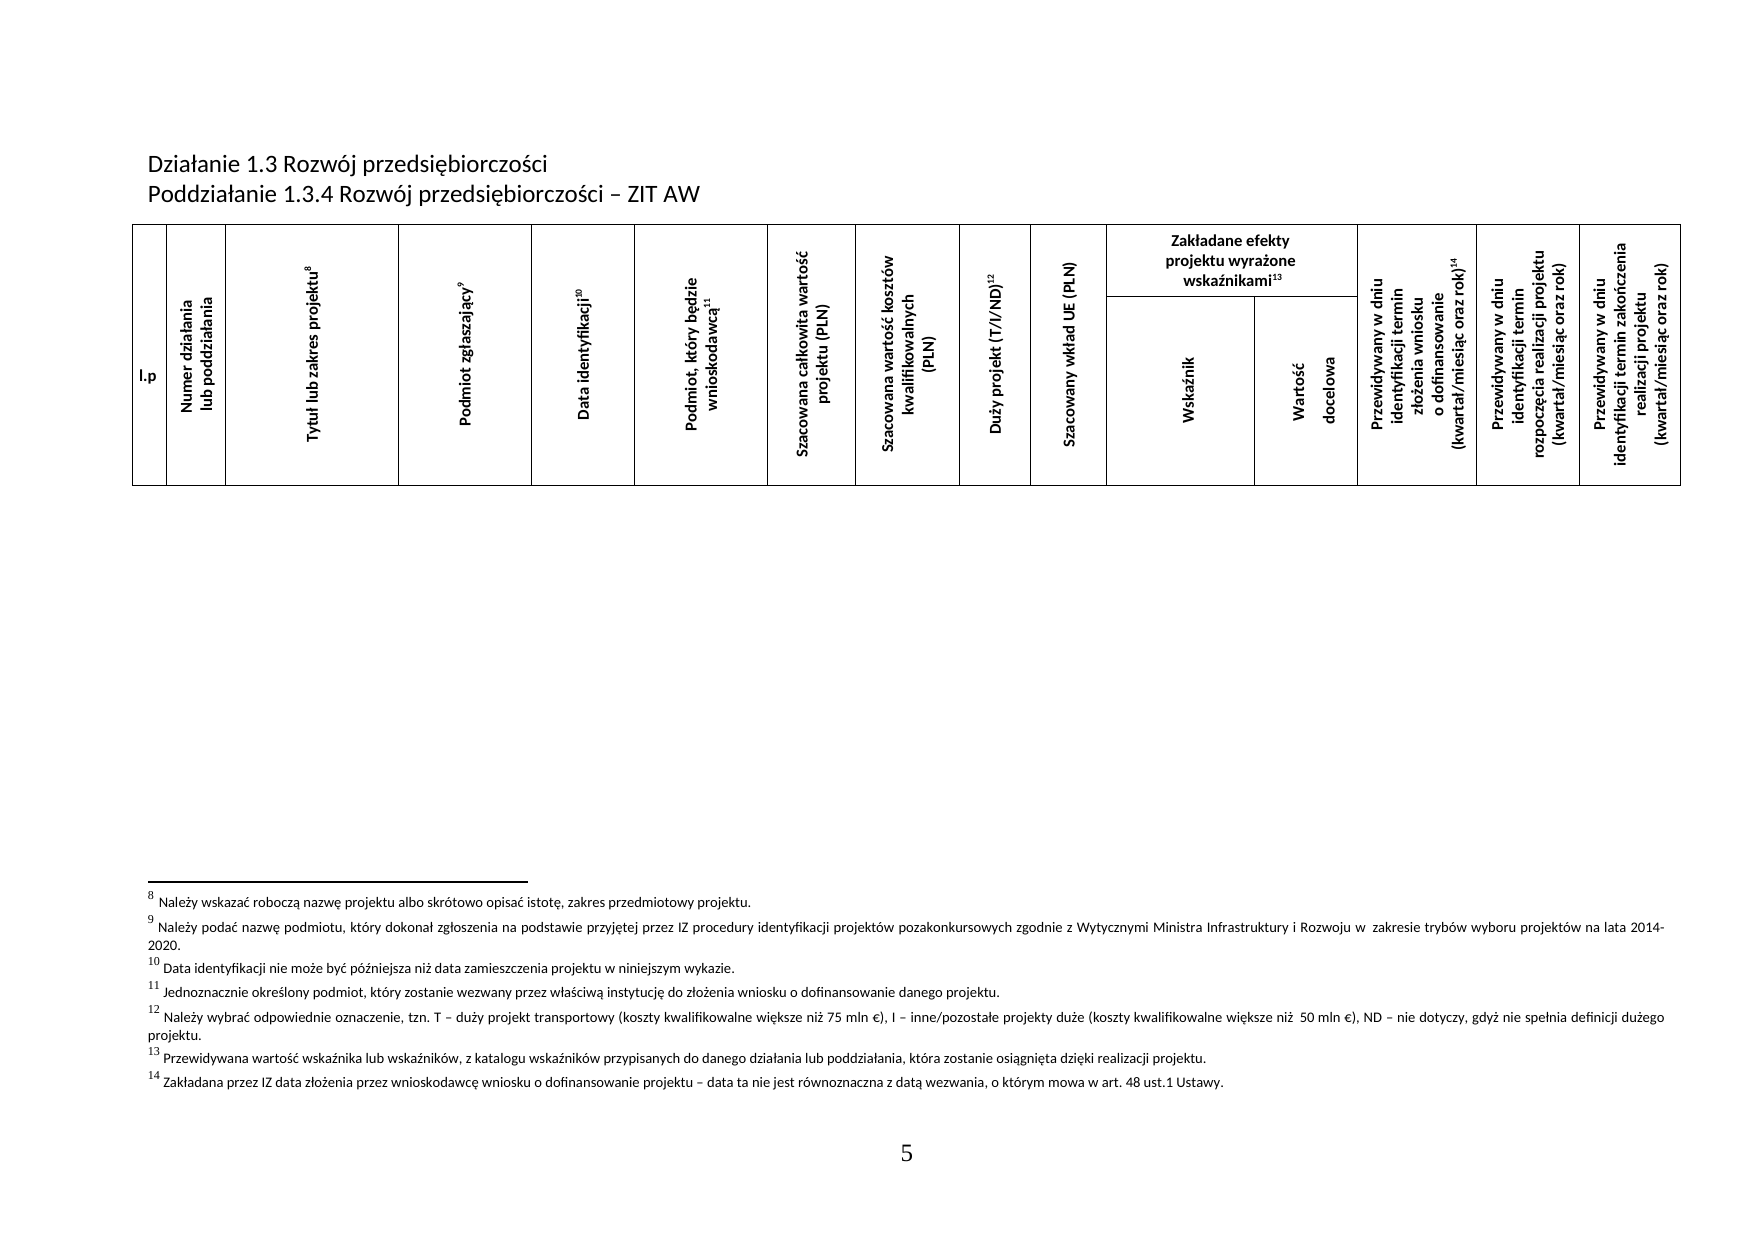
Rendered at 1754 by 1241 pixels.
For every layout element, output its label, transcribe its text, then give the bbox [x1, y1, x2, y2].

table_header l.p [133, 225, 166, 485]
table_header Tytuł lub zakres projektu [226, 225, 398, 485]
table_header Przewidywany w dniu identyfikacji termin zakończenia realizacji projektu (kwartał/miesiąc oraz rok) [1580, 225, 1680, 485]
table_header Szacowana wartość kosztów kwalifikowalnych (PLN) [856, 225, 959, 485]
table_header Przewidywany w dniu identyfikacji termin rozpoczęcia realizacji projektu (kwartał/miesiąc oraz rok) [1477, 225, 1579, 485]
table_cell Wartość docelowa [1255, 297, 1357, 485]
table_header Przewidywany w dniu identyfikacji termin złożenia wniosku o dofinansowanie (kwartał/miesiąc oraz rok) [1358, 225, 1476, 485]
table_cell Wskaźnik [1107, 297, 1254, 485]
table_header Szacowana całkowita wartość projektu (PLN) [768, 225, 855, 485]
table_header Data identyfikacji [532, 225, 634, 485]
table_header Numer działania lub poddziałania [167, 225, 225, 485]
text Działanie 1.3 Rozwój przedsiębiorczości [148, 148, 1665, 178]
table_header Duży projekt (T/I/ND) [960, 225, 1030, 485]
table_header Zakładane efekty projektu wyrażone wskaźnikami [1107, 225, 1357, 296]
table_header Szacowany wkład UE (PLN) [1031, 225, 1106, 485]
text Poddziałanie 1.3.4 Rozwój przedsiębiorczości – ZIT AW [148, 178, 1665, 209]
table_header Podmiot zgłaszający [399, 225, 531, 485]
table_header Podmiot, który będzie wnioskodawcą [635, 225, 767, 485]
